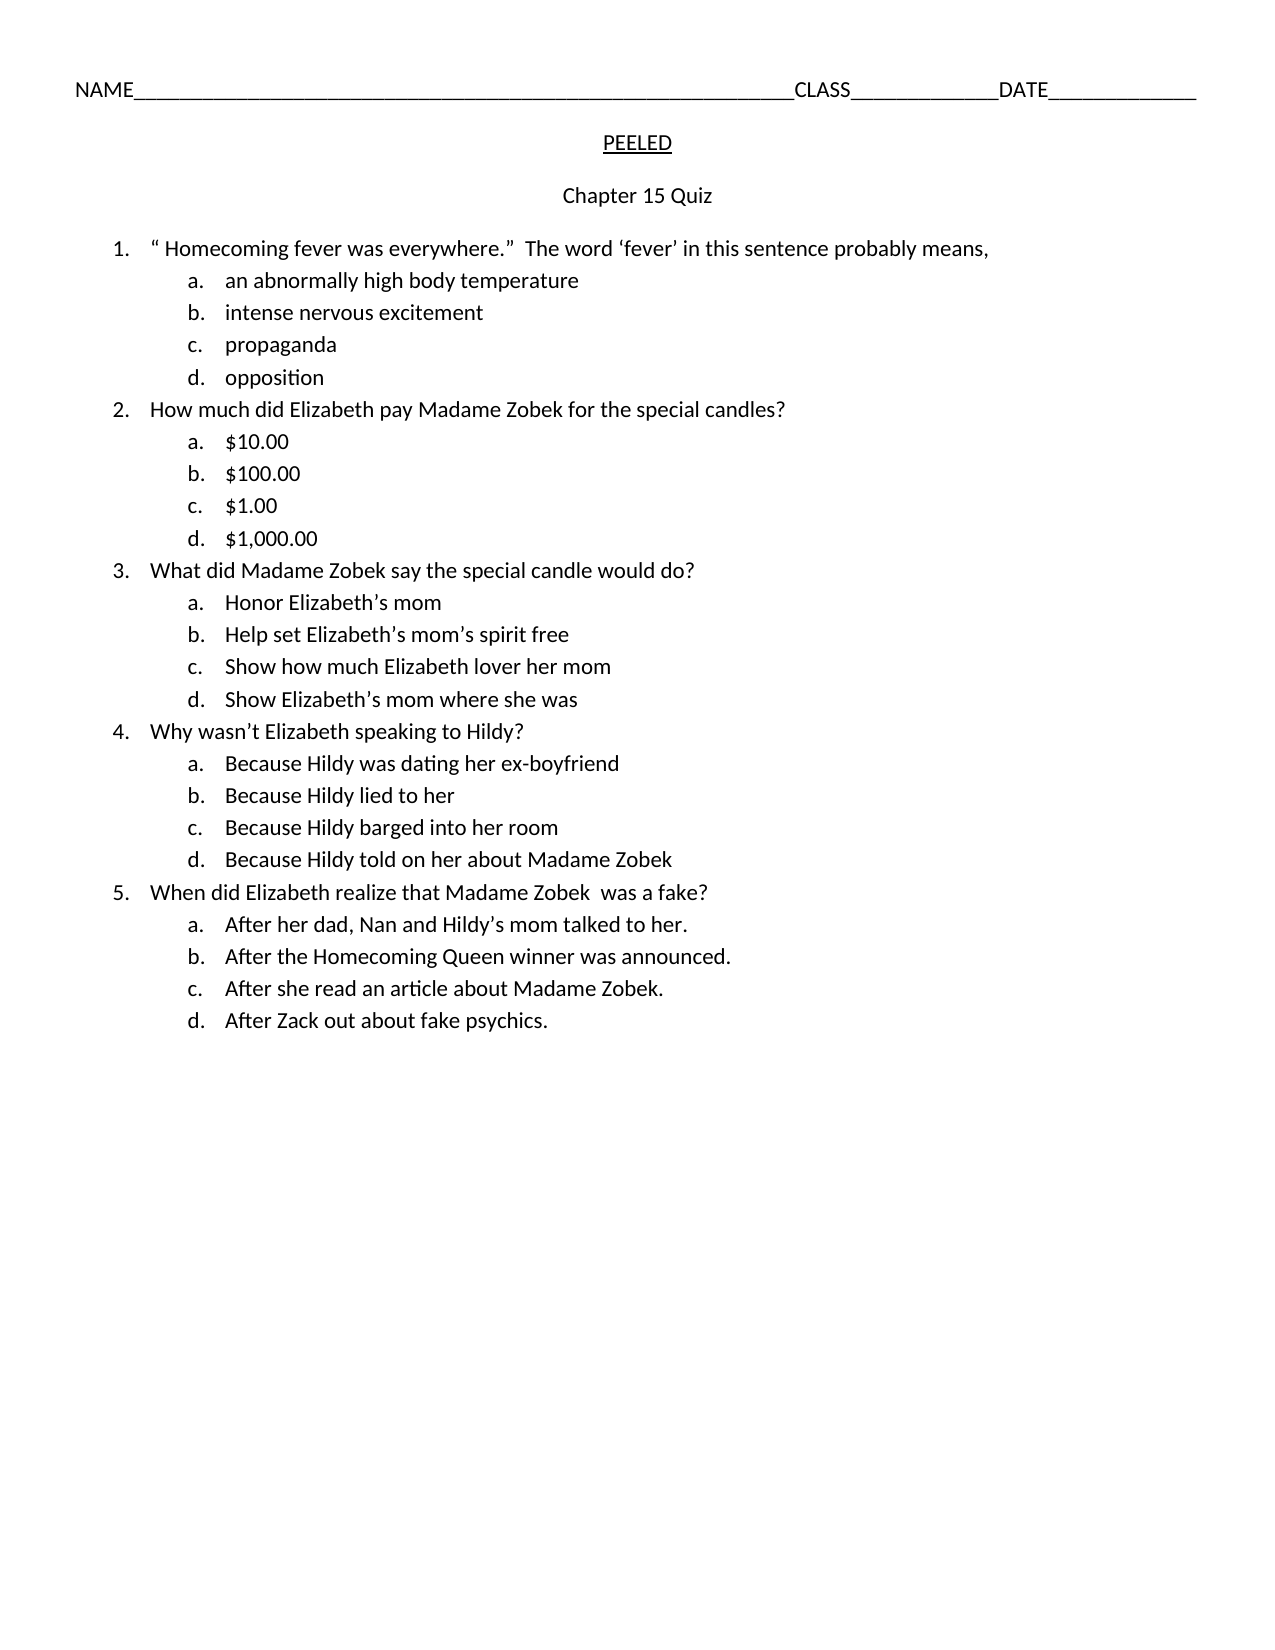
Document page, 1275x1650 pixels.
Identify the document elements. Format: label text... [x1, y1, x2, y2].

list $1,000.00 [187, 524, 1200, 552]
list $1.00 [187, 492, 1200, 519]
list Why wasn’t Elizabeth speaking to Hildy? [112, 717, 1200, 745]
text PEELED [75, 128, 1200, 156]
list What did Madame Zobek say the special candle would do? [112, 556, 1200, 584]
list an abnormally high body temperature [187, 266, 1200, 294]
list $100.00 [187, 459, 1200, 487]
list When did Elizabeth realize that Madame Zobek was a fake? [112, 878, 1200, 906]
list After Zack out about fake psychics. [187, 1007, 1200, 1034]
text NAME__________________________________________________________CLASS_____________DATE_____________ [75, 75, 1200, 103]
list “ Homecoming fever was everywhere.” The word ‘fever’ in this sentence probably means, [112, 234, 1200, 262]
text Chapter 15 Quiz [75, 181, 1200, 209]
list Honor Elizabeth’s mom [187, 588, 1200, 616]
list opposition [187, 363, 1200, 391]
list Show Elizabeth’s mom where she was [187, 685, 1200, 713]
list intense nervous excitement [187, 298, 1200, 326]
list Show how much Elizabeth lover her mom [187, 652, 1200, 681]
list Because Hildy was dating her ex-boyfriend [187, 749, 1200, 777]
list Because Hildy told on her about Madame Zobek [187, 846, 1200, 874]
list Because Hildy lied to her [187, 781, 1200, 809]
list After the Homecoming Queen winner was announced. [187, 942, 1200, 970]
list Help set Elizabeth’s mom’s spirit free [187, 620, 1200, 648]
list propaganda [187, 331, 1200, 359]
list After her dad, Nan and Hildy’s mom talked to her. [187, 910, 1200, 938]
list How much did Elizabeth pay Madame Zobek for the special candles? [112, 395, 1200, 423]
list After she read an article about Madame Zobek. [187, 974, 1200, 1002]
list Because Hildy barged into her room [187, 813, 1200, 841]
list $10.00 [187, 427, 1200, 455]
